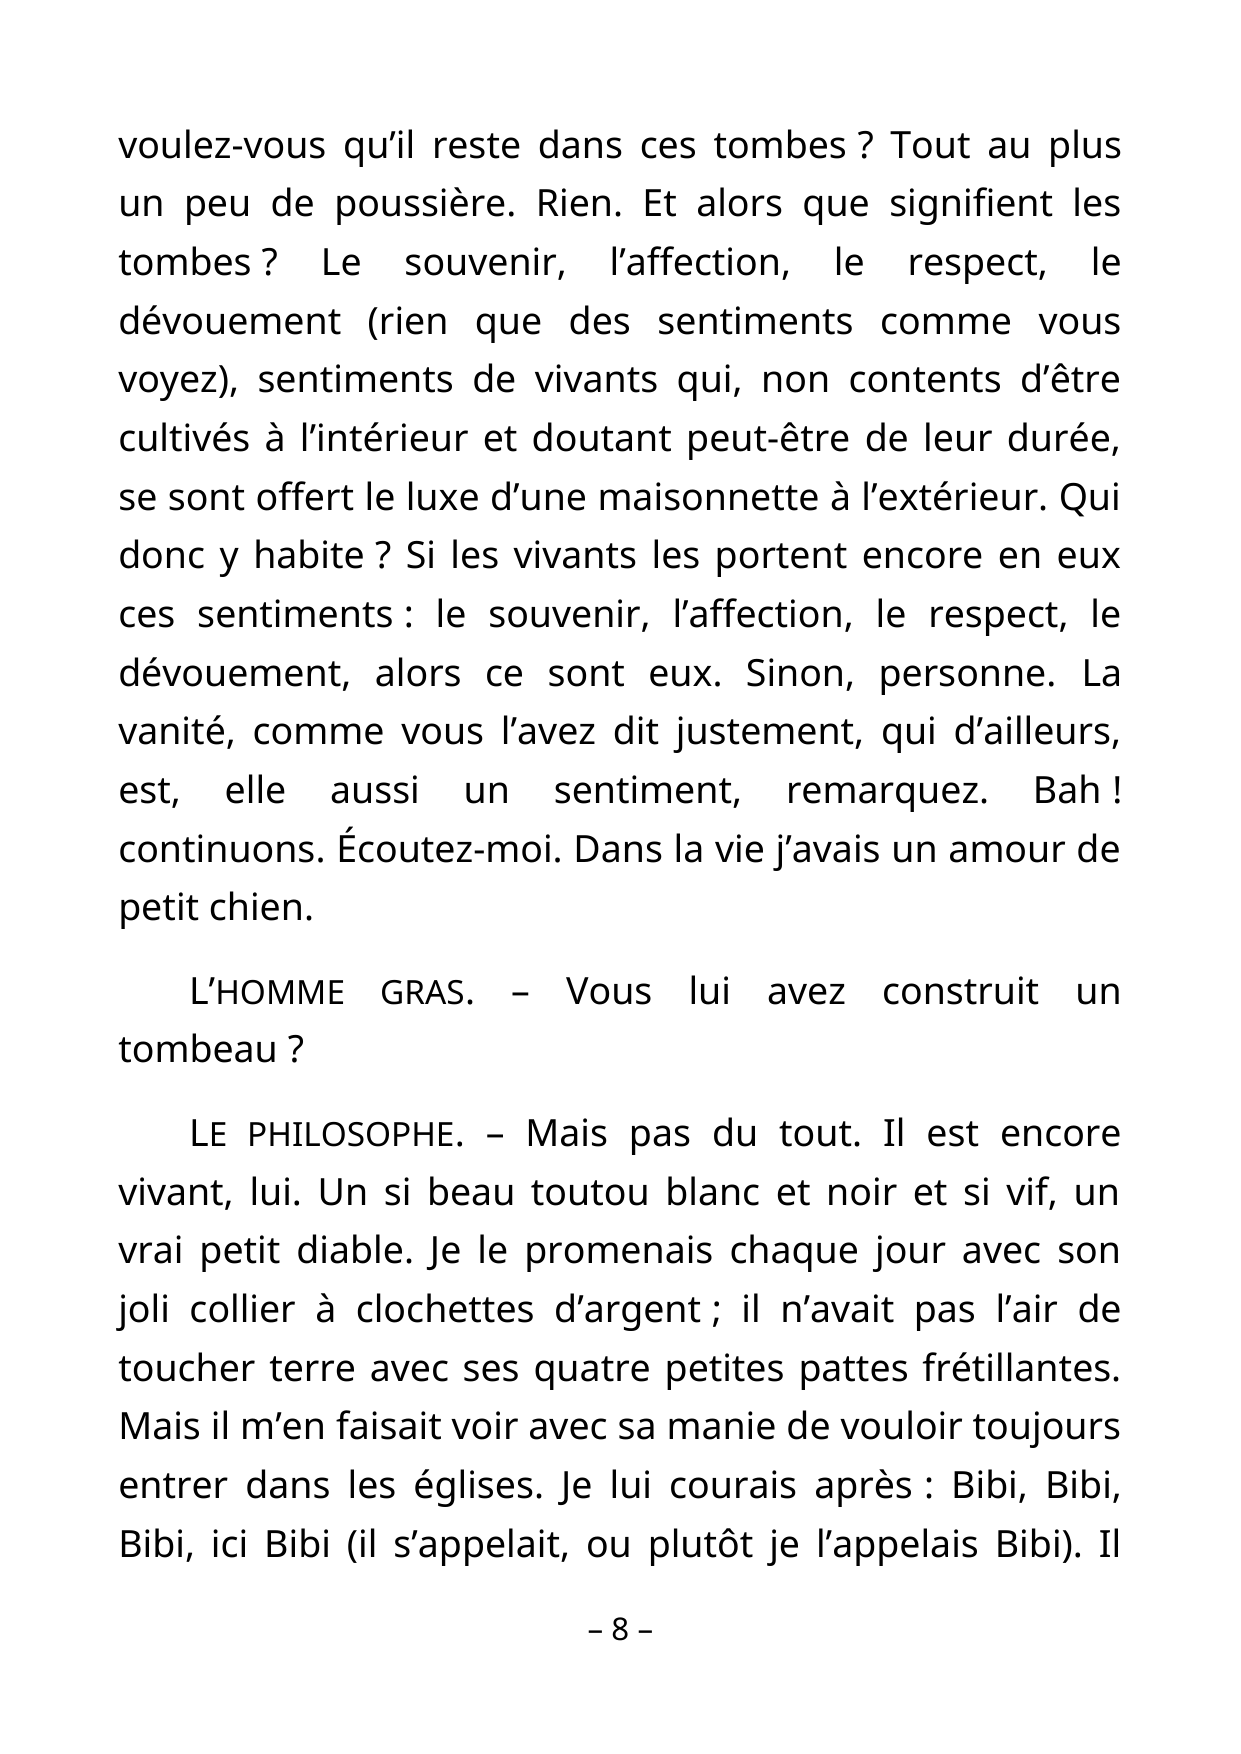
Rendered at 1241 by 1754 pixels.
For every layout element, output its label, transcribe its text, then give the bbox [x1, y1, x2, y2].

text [118, 1106, 1122, 1568]
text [118, 118, 1122, 932]
text L’HOMME GRAS. – Vous lui avez construit un tombeau ? [118, 964, 1122, 1074]
